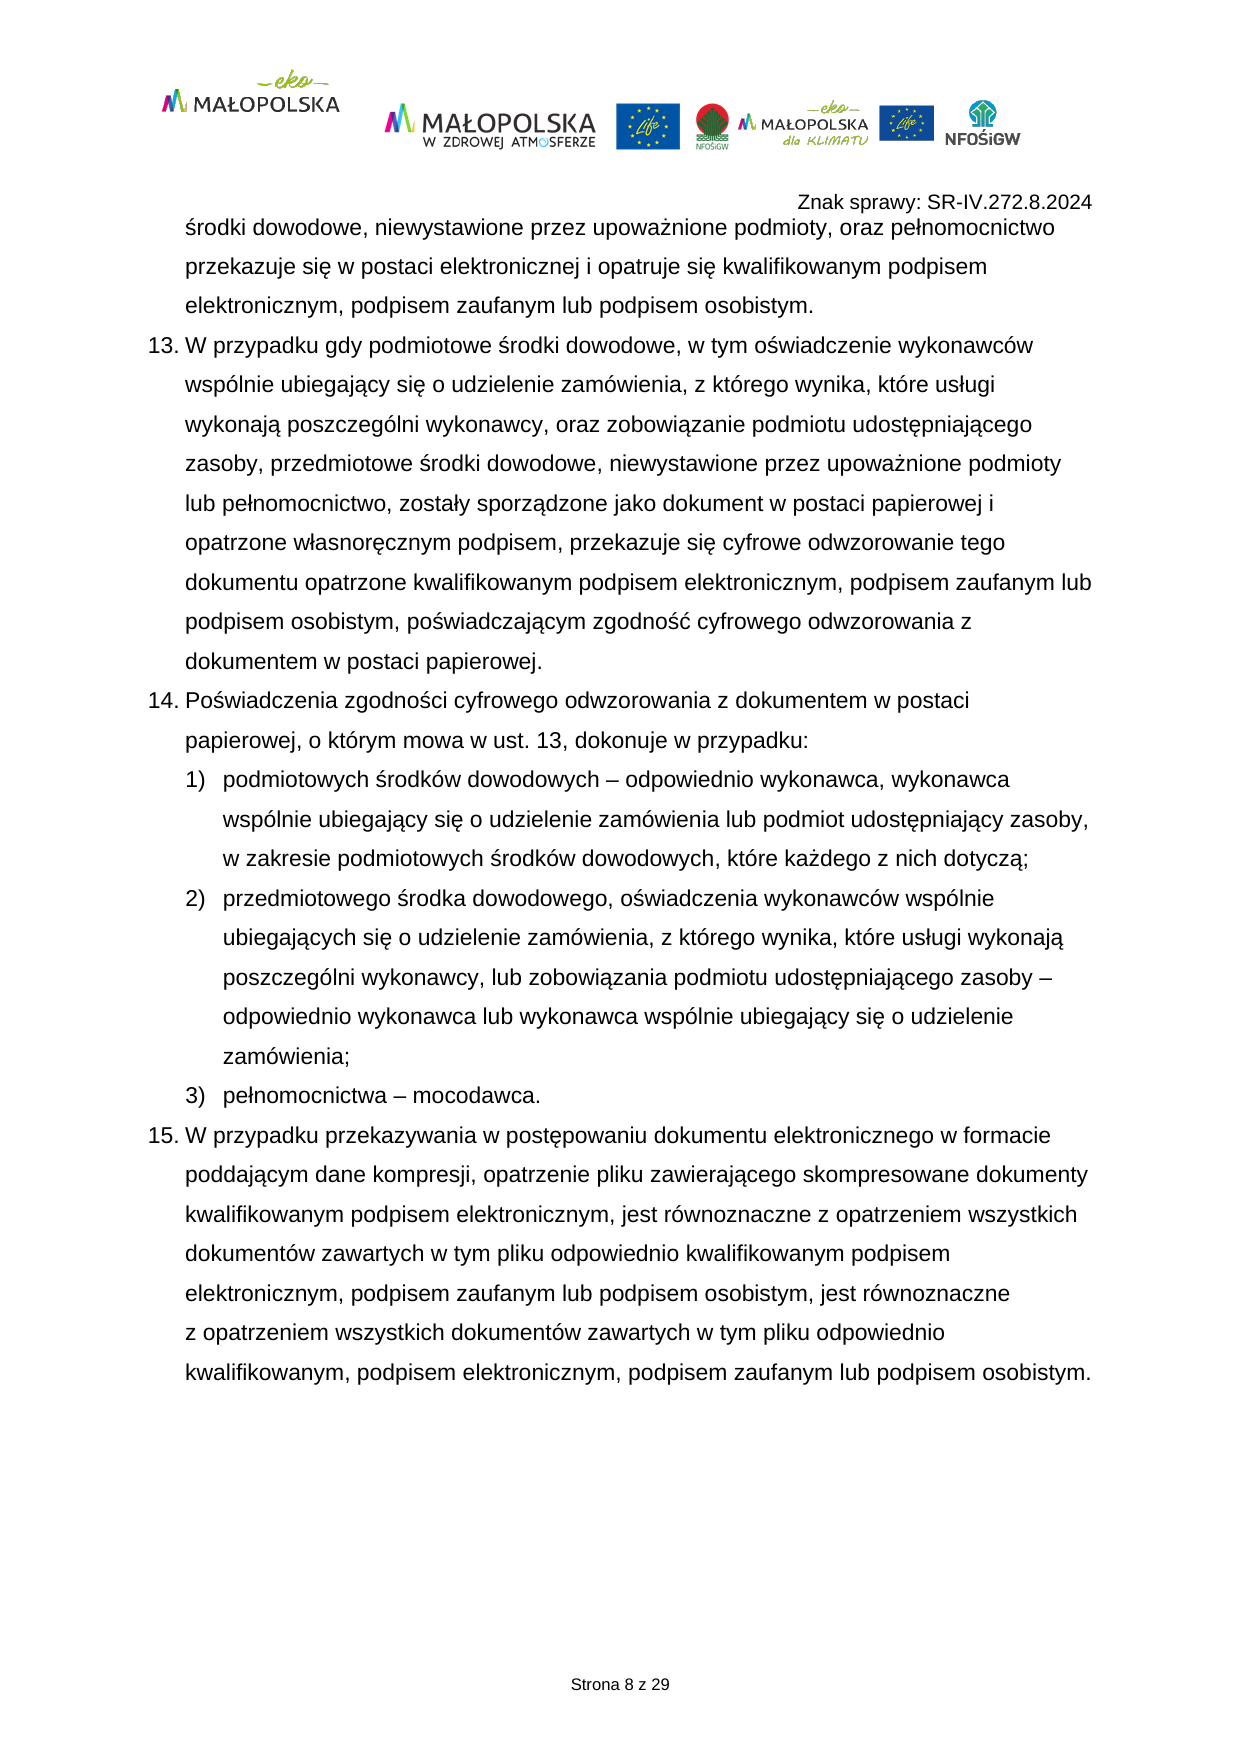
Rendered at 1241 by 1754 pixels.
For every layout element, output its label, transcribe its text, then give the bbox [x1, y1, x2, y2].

list W przypadku gdy podmiotowe środki dowodowe, w tym oświadczenie wykonawców wspólnie ubiegający się o udzielenie zamówienia, z którego wynika, które usługi wykonają poszczególni wykonawcy, oraz zobowiązanie podmiotu udostępniającego zasoby, przedmiotowe środki dowodowe, niewystawione przez upoważnione podmioty lub pełnomocnictwo, zostały sporządzone jako dokument w postaci papierowej i opatrzone własnoręcznym podpisem, przekazuje się cyfrowe odwzorowanie tego dokumentu opatrzone kwalifikowanym podpisem elektronicznym, podpisem zaufanym lub podpisem osobistym, poświadczającym zgodność cyfrowego odwzorowania z dokumentem w postaci papierowej. [148, 332, 1092, 674]
list pełnomocnictwa – mocodawca. [185, 1082, 1092, 1108]
list podmiotowych środków dowodowych – odpowiednio wykonawca, wykonawca wspólnie ubiegający się o udzielenie zamówienia lub podmiot udostępniający zasoby, w zakresie podmiotowych środków dowodowych, które każdego z nich dotyczą; [185, 766, 1092, 872]
picture [118, 29, 1028, 152]
list W przypadku przekazywania w postępowaniu dokumentu elektronicznego w formacie poddającym dane kompresji, opatrzenie pliku zawierającego skompresowane dokumenty kwalifikowanym podpisem elektronicznym, jest równoznaczne z opatrzeniem wszystkich dokumentów zawartych w tym pliku odpowiednio kwalifikowanym podpisem elektronicznym, podpisem zaufanym lub podpisem osobistym, jest równoznaczne z opatrzeniem wszystkich dokumentów zawartych w tym pliku odpowiednio kwalifikowanym, podpisem elektronicznym, podpisem zaufanym lub podpisem osobistym. [148, 1122, 1092, 1385]
list Poświadczenia zgodności cyfrowego odwzorowania z dokumentem w postaci papierowej, o którym mowa w ust. 13, dokonuje w przypadku: [148, 687, 1092, 753]
list przedmiotowego środka dowodowego, oświadczenia wykonawców wspólnie ubiegających się o udzielenie zamówienia, z którego wynika, które usługi wykonają poszczególni wykonawcy, lub zobowiązania podmiotu udostępniającego zasoby – odpowiednio wykonawca lub wykonawca wspólnie ubiegający się o udzielenie zamówienia; [185, 885, 1092, 1069]
